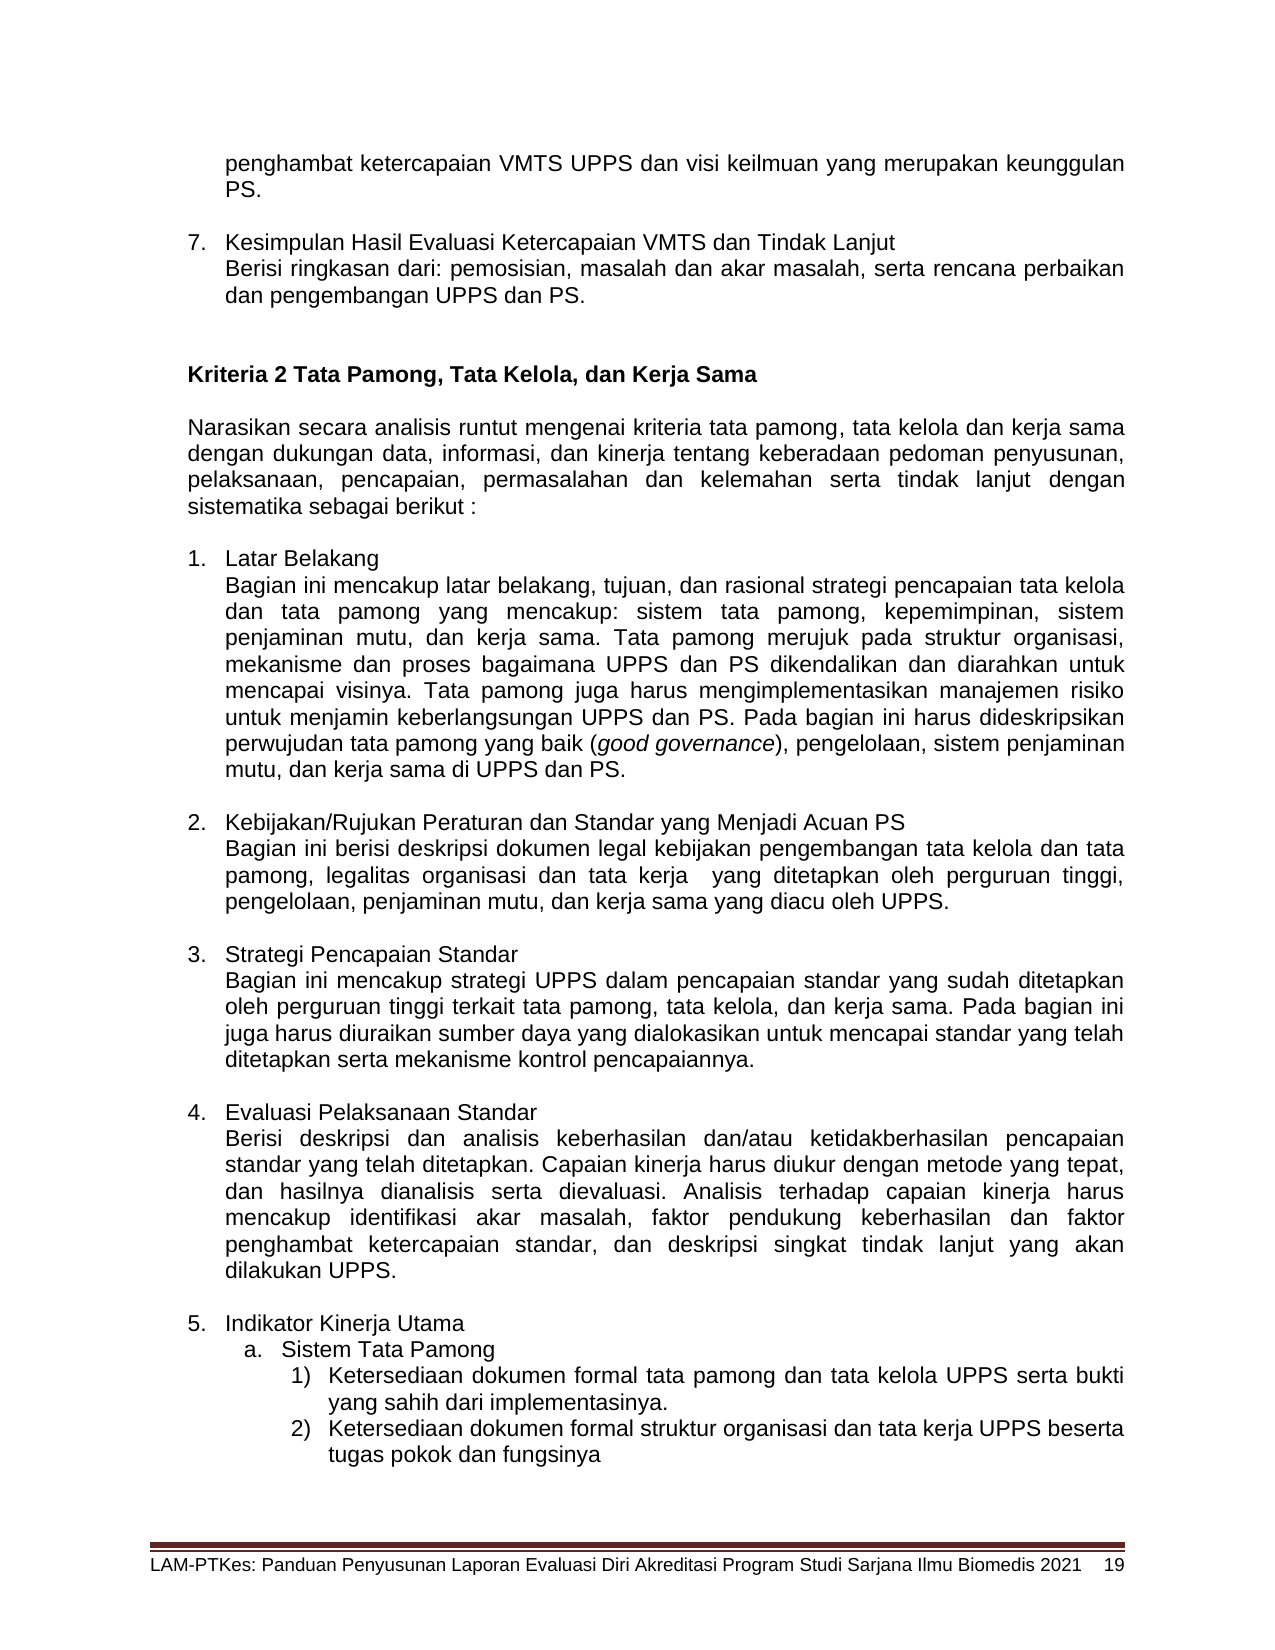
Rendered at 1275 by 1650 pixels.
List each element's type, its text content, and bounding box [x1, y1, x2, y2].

list Kesimpulan Hasil Evaluasi Ketercapaian VMTS dan Tindak Lanjut [187, 229, 1125, 255]
text Berisi ringkasan dari: pemosisian, masalah dan akar masalah, serta rencana perbaikan dan pengembangan UPPS dan PS. [225, 255, 1125, 308]
list Latar Belakang [187, 545, 1125, 572]
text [225, 150, 1125, 203]
list Indikator Kinerja Utama [187, 1309, 1125, 1336]
list Evaluasi Pelaksanaan Standar [187, 1099, 1125, 1125]
list Sistem Tata Pamong [244, 1336, 1125, 1362]
text Bagian ini mencakup latar belakang, tujuan, dan rasional strategi pencapaian tata kelola dan tata pamong yang mencakup: sistem tata pamong, kepemimpinan, sistem penjaminan mutu, dan kerja sama. Tata pamong merujuk pada struktur organisasi, mekanisme dan proses bagaimana UPPS dan PS dikendalikan dan diarahkan untuk mencapai visinya. Tata pamong juga harus mengimplementasikan manajemen risiko untuk menjamin keberlangsungan UPPS dan PS. Pada bagian ini harus dideskripsikan perwujudan tata pamong yang baik (good governance), pengelolaan, sistem penjaminan mutu, dan kerja sama di UPPS dan PS. [225, 572, 1125, 782]
list Ketersediaan dokumen formal tata pamong dan tata kelola UPPS serta bukti yang sahih dari implementasinya. [291, 1362, 1125, 1415]
text Bagian ini berisi deskripsi dokumen legal kebijakan pengembangan tata kelola dan tata pamong, legalitas organisasi dan tata kerja yang ditetapkan oleh perguruan tinggi, pengelolaan, penjaminan mutu, dan kerja sama yang diacu oleh UPPS. [225, 835, 1125, 914]
text Berisi deskripsi dan analisis keberhasilan dan/atau ketidakberhasilan pencapaian standar yang telah ditetapkan. Capaian kinerja harus diukur dengan metode yang tepat, dan hasilnya dianalisis serta dievaluasi. Analisis terhadap capaian kinerja harus mencakup identifikasi akar masalah, faktor pendukung keberhasilan dan faktor penghambat ketercapaian standar, dan deskripsi singkat tindak lanjut yang akan dilakukan UPPS. [225, 1125, 1125, 1283]
text Narasikan secara analisis runtut mengenai kriteria tata pamong, tata kelola dan kerja sama dengan dukungan data, informasi, dan kinerja tentang keberadaan pedoman penyusunan, pelaksanaan, pencapaian, permasalahan dan kelemahan serta tindak lanjut dengan sistematika sebagai berikut : [187, 413, 1125, 519]
list Ketersediaan dokumen formal struktur organisasi dan tata kerja UPPS beserta tugas pokok dan fungsinya [291, 1415, 1125, 1468]
list Kebijakan/Rujukan Peraturan dan Standar yang Menjadi Acuan PS [187, 809, 1125, 835]
subtitle Kriteria 2 Tata Pamong, Tata Kelola, dan Kerja Sama [187, 361, 1125, 387]
text Bagian ini mencakup strategi UPPS dalam pencapaian standar yang sudah ditetapkan oleh perguruan tinggi terkait tata pamong, tata kelola, dan kerja sama. Pada bagian ini juga harus diuraikan sumber daya yang dialokasikan untuk mencapai standar yang telah ditetapkan serta mekanisme kontrol pencapaiannya. [225, 967, 1125, 1072]
list Strategi Pencapaian Standar [187, 941, 1125, 967]
